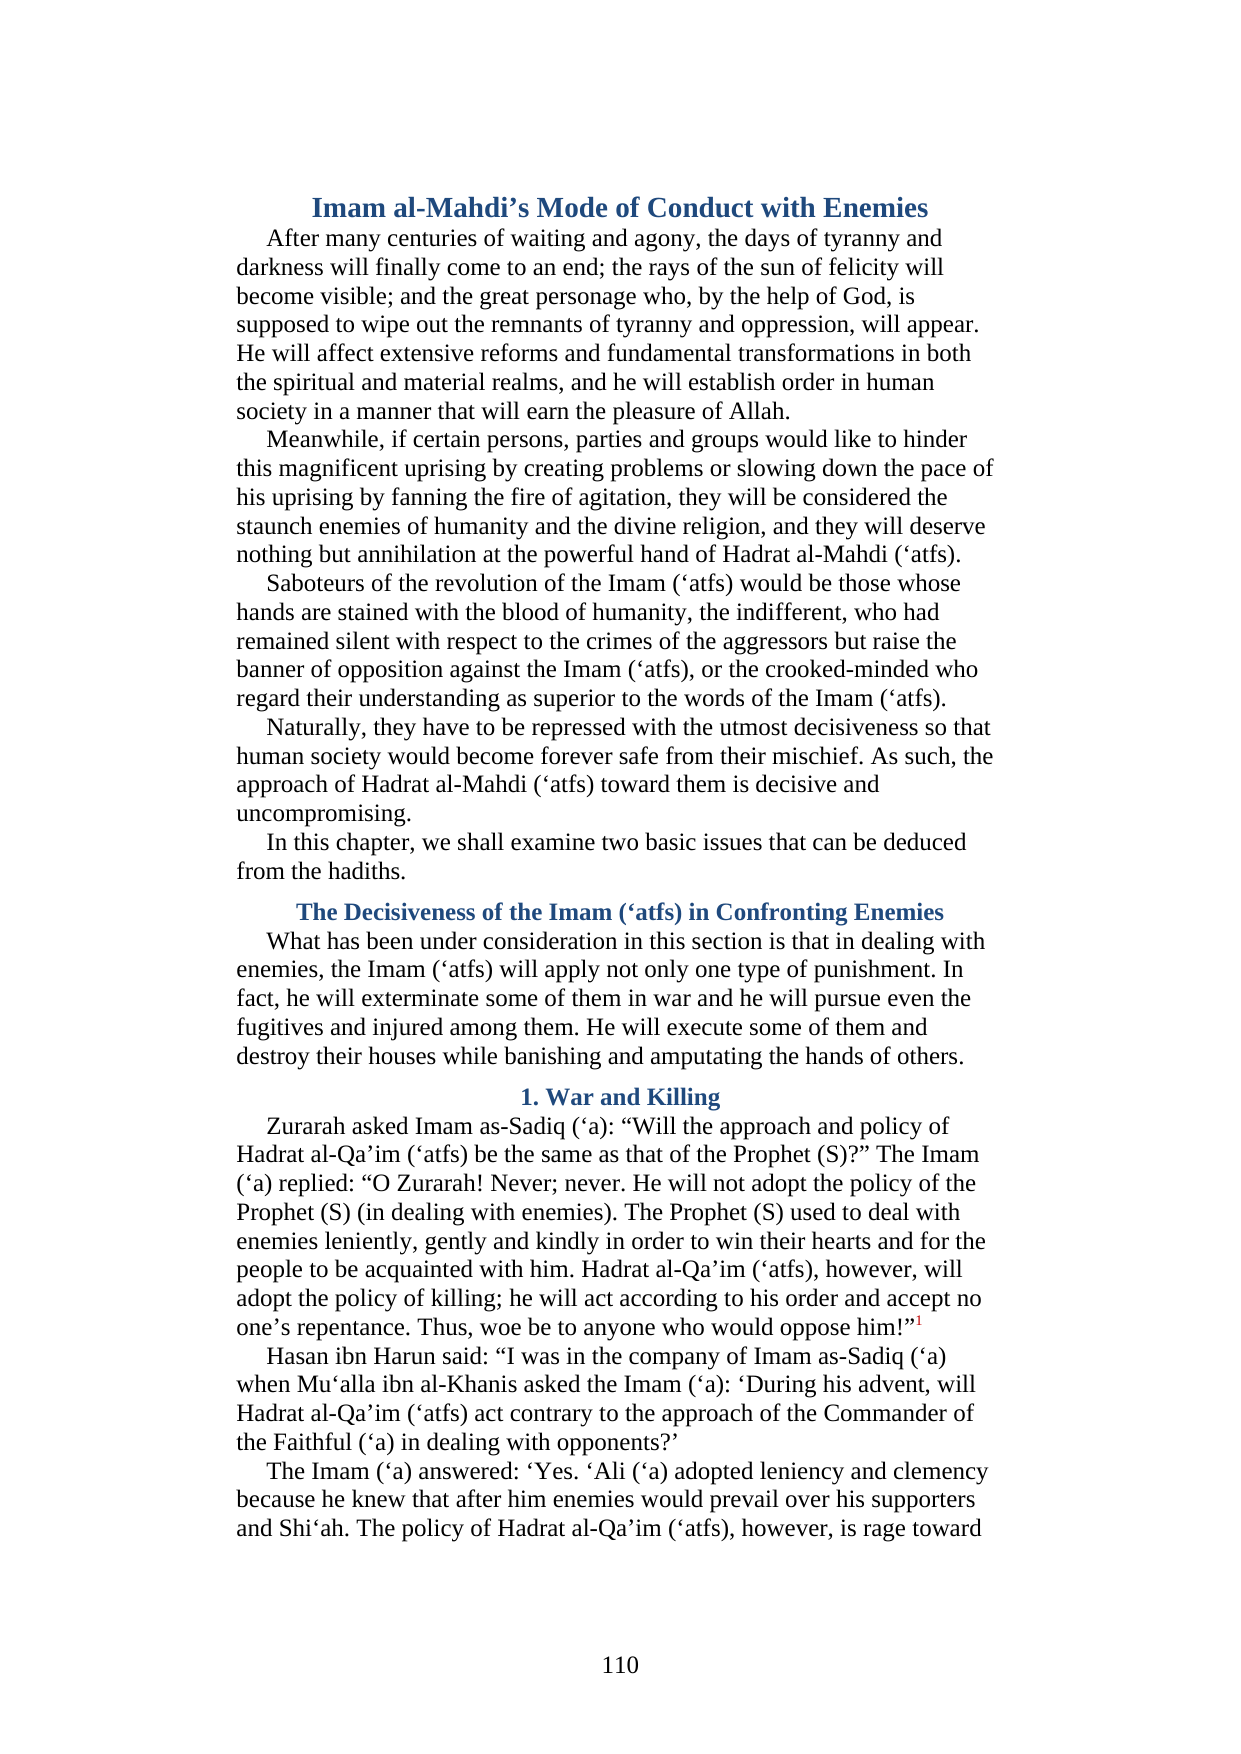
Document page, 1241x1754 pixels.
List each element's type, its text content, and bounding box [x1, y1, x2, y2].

text Saboteurs of the revolution of the Imam (‘atfs) would be those whose hands are stained with the blood of humanity, the indifferent, who had remained silent with respect to the crimes of the aggressors but raise the banner of opposition against the Imam (‘atfs), or the crooked-minded who regard their understanding as superior to the words of the Imam (‘atfs). [236, 568, 1004, 712]
subtitle Imam al-Mahdi’s Mode of Conduct with Enemies [236, 190, 1004, 223]
text Hasan ibn Harun said: “I was in the company of Imam as-Sadiq (‘a) when Mu‘alla ibn al-Khanis asked the Imam (‘a): ‘During his advent, will Hadrat al-Qa’im (‘atfs) act contrary to the approach of the Commander of the Faithful (‘a) in dealing with opponents?’ [236, 1341, 1004, 1456]
text What has been under consideration in this section is that in dealing with enemies, the Imam (‘atfs) will apply not only one type of punishment. In fact, he will exterminate some of them in war and he will pursue even the fugitives and injured among them. He will execute some of them and destroy their houses while banishing and amputating the hands of others. [236, 926, 1004, 1069]
text Naturally, they have to be repressed with the utmost decisiveness so that human society would become forever safe from their mischief. As such, the approach of Hadrat al-Mahdi (‘atfs) toward them is decisive and uncompromising. [236, 712, 1004, 827]
text Meanwhile, if certain persons, parties and groups would like to hinder this magnificent uprising by creating problems or slowing down the pace of his uprising by fanning the fire of agitation, they will be considered the staunch enemies of humanity and the divine religion, and they will deserve nothing but annihilation at the powerful hand of Hadrat al-Mahdi (‘atfs). [236, 424, 1004, 568]
text Zurarah asked Imam as-Sadiq (‘a): “Will the approach and policy of Hadrat al-Qa’im (‘atfs) be the same as that of the Prophet (S)?” The Imam (‘a) replied: “O Zurarah! Never; never. He will not adopt the policy of the Prophet (S) (in dealing with enemies). The Prophet (S) used to deal with enemies leniently, gently and kindly in order to win their hearts and for the people to be acquainted with him. Hadrat al-Qa’im (‘atfs), however, will adopt the policy of killing; he will act according to his order and accept no one’s repentance. Thus, woe be to anyone who would oppose him!”1 [236, 1111, 1004, 1341]
subtitle The Decisiveness of the Imam (‘atfs) in Confronting Enemies [236, 897, 1004, 926]
text In this chapter, we shall examine two basic issues that can be deduced from the hadiths. [236, 827, 1004, 884]
text After many centuries of waiting and agony, the days of tyranny and darkness will finally come to an end; the rays of the sun of felicity will become visible; and the great personage who, by the help of God, is supposed to wipe out the remnants of tyranny and oppression, will appear. He will affect extensive reforms and fundamental transformations in both the spiritual and material realms, and he will establish order in human society in a manner that will earn the pleasure of Allah. [236, 223, 1004, 424]
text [236, 1456, 1004, 1542]
subtitle 1. War and Killing [236, 1082, 1004, 1111]
